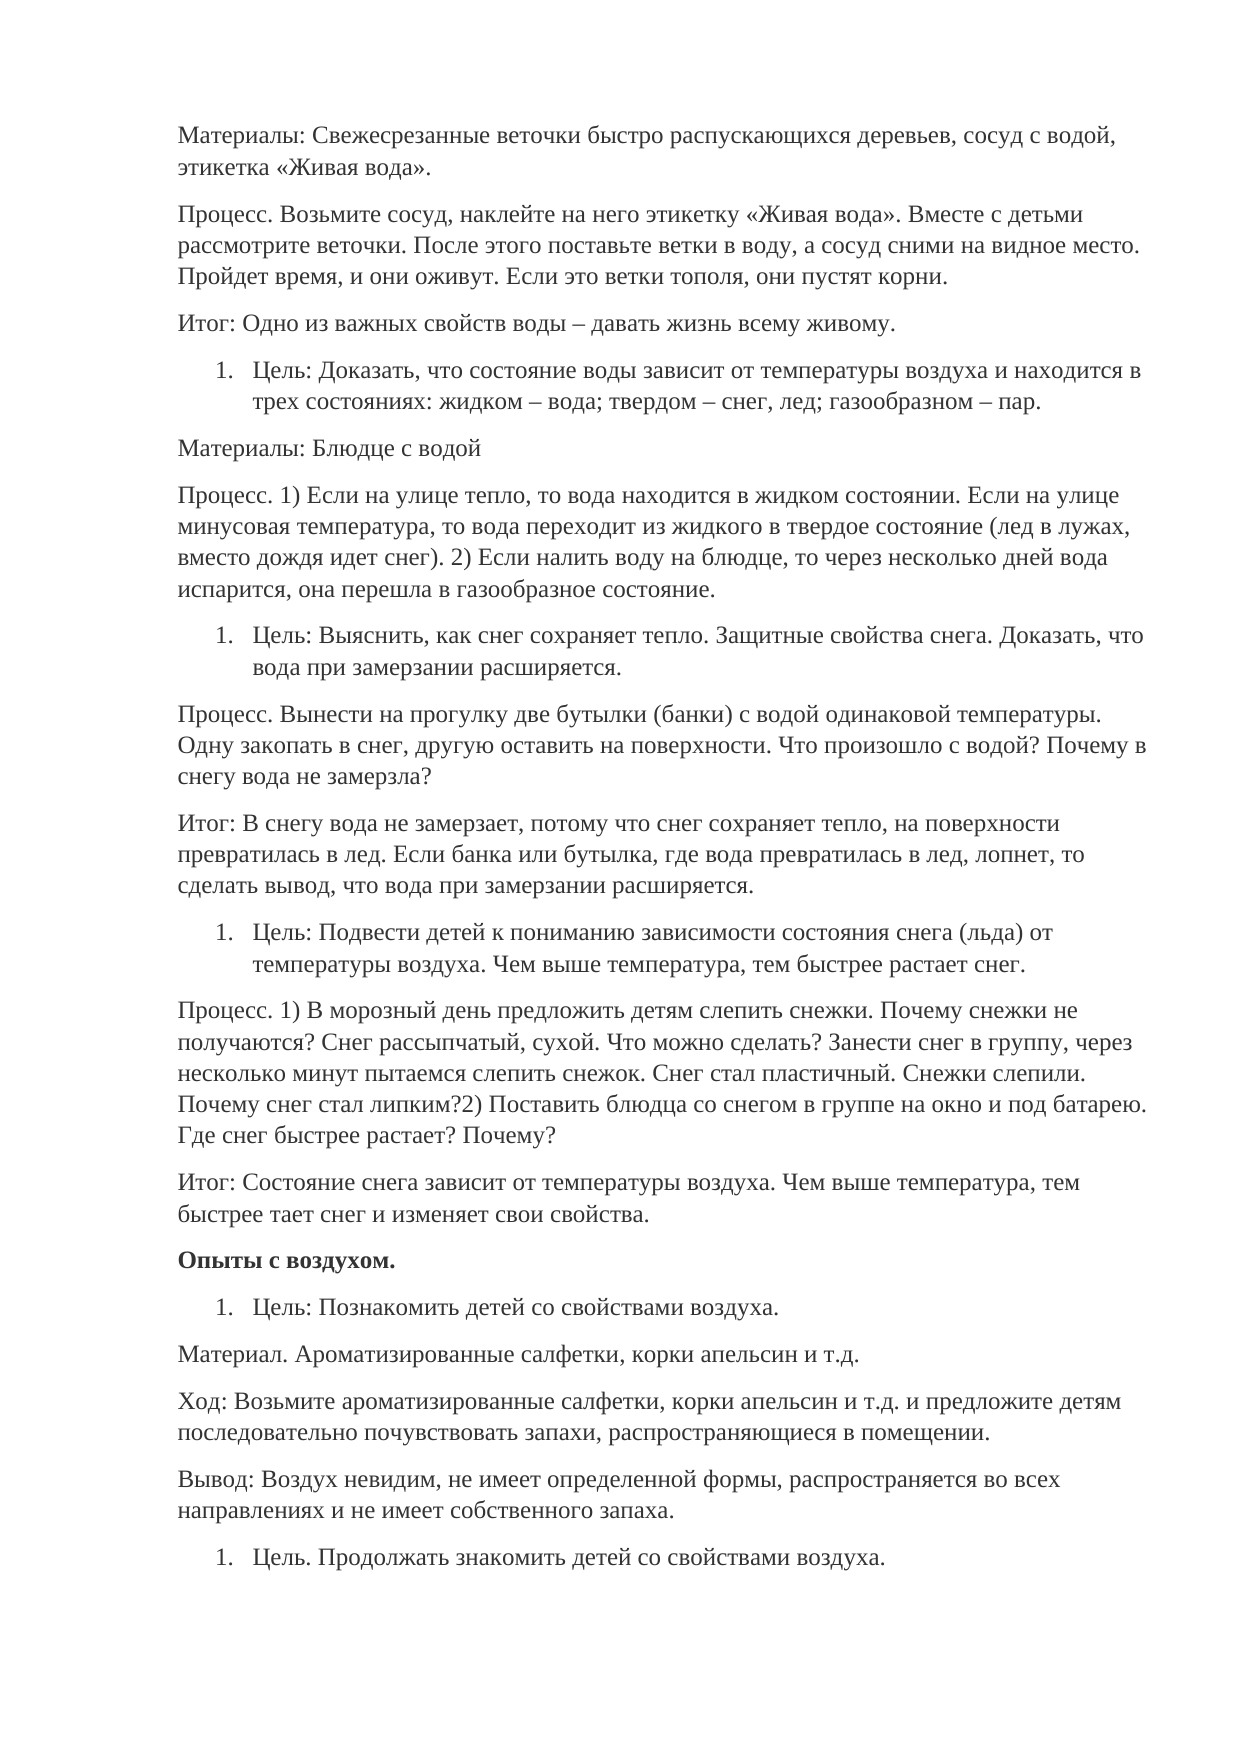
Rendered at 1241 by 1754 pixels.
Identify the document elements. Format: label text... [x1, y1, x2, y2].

text Материалы: Блюдце с водой [177, 431, 1152, 462]
text Материал. Ароматизированные салфетки, корки апельсин и т.д. [177, 1337, 1152, 1368]
text Процесс. Вынести на прогулку две бутылки (банки) с водой одинаковой температуры. Одну закопать в снег, другую оставить на поверхности. Что произошло с водой? Почему в снегу вода не замерзла? [177, 696, 1152, 790]
text Процесс. 1) Если на улице тепло, то вода находится в жидком состоянии. Если на улице минусовая температура, то вода переходит из жидкого в твердое состояние (лед в лужах, вместо дождя идет снег). 2) Если налить воду на блюдце, то через несколько дней вода испарится, она перешла в газообразное состояние. [177, 477, 1152, 602]
list Цель: Выяснить, как снег сохраняет тепло. Защитные свойства снега. Доказать, что вода при замерзании расширяется. [215, 618, 1152, 681]
text Ход: Возьмите ароматизированные салфетки, корки апельсин и т.д. и предложите детям последовательно почувствовать запахи, распространяющиеся в помещении. [177, 1384, 1152, 1446]
text Опыты с воздухом. [177, 1243, 1152, 1274]
list Цель: Доказать, что состояние воды зависит от температуры воздуха и находится в трех состояниях: жидком – вода; твердом – снег, лед; газообразном – пар. [215, 352, 1152, 415]
text Итог: Состояние снега зависит от температуры воздуха. Чем выше температура, тем быстрее тает снег и изменяет свои свойства. [177, 1165, 1152, 1227]
text Вывод: Воздух невидим, не имеет определенной формы, распространяется во всех направлениях и не имеет собственного запаха. [177, 1462, 1152, 1524]
text Процесс. Возьмите сосуд, наклейте на него этикетку «Живая вода». Вместе с детьми рассмотрите веточки. После этого поставьте ветки в воду, а сосуд сними на видное место. Пройдет время, и они оживут. Если это ветки тополя, они пустят корни. [177, 196, 1152, 290]
text Процесс. 1) В морозный день предложить детям слепить снежки. Почему снежки не получаются? Снег рассыпчатый, сухой. Что можно сделать? Занести снег в группу, через несколько минут пытаемся слепить снежок. Снег стал пластичный. Снежки слепили. Почему снег стал липким?2) Поставить блюдца со снегом в группе на окно и под батарею. Где снег быстрее растает? Почему? [177, 993, 1152, 1149]
text Итог: Одно из важных свойств воды – давать жизнь всему живому. [177, 306, 1152, 337]
list Цель: Познакомить детей со свойствами воздуха. [215, 1290, 1152, 1321]
list Цель: Подвести детей к пониманию зависимости состояния снега (льда) от температуры воздуха. Чем выше температура, тем быстрее растает снег. [215, 915, 1152, 977]
text Материалы: Свежесрезанные веточки быстро распускающихся деревьев, сосуд с водой, этикетка «Живая вода». [177, 118, 1152, 181]
list Цель. Продолжать знакомить детей со свойствами воздуха. [215, 1540, 1152, 1571]
text Итог: В снегу вода не замерзает, потому что снег сохраняет тепло, на поверхности превратилась в лед. Если банка или бутылка, где вода превратилась в лед, лопнет, то сделать вывод, что вода при замерзании расширяется. [177, 806, 1152, 899]
